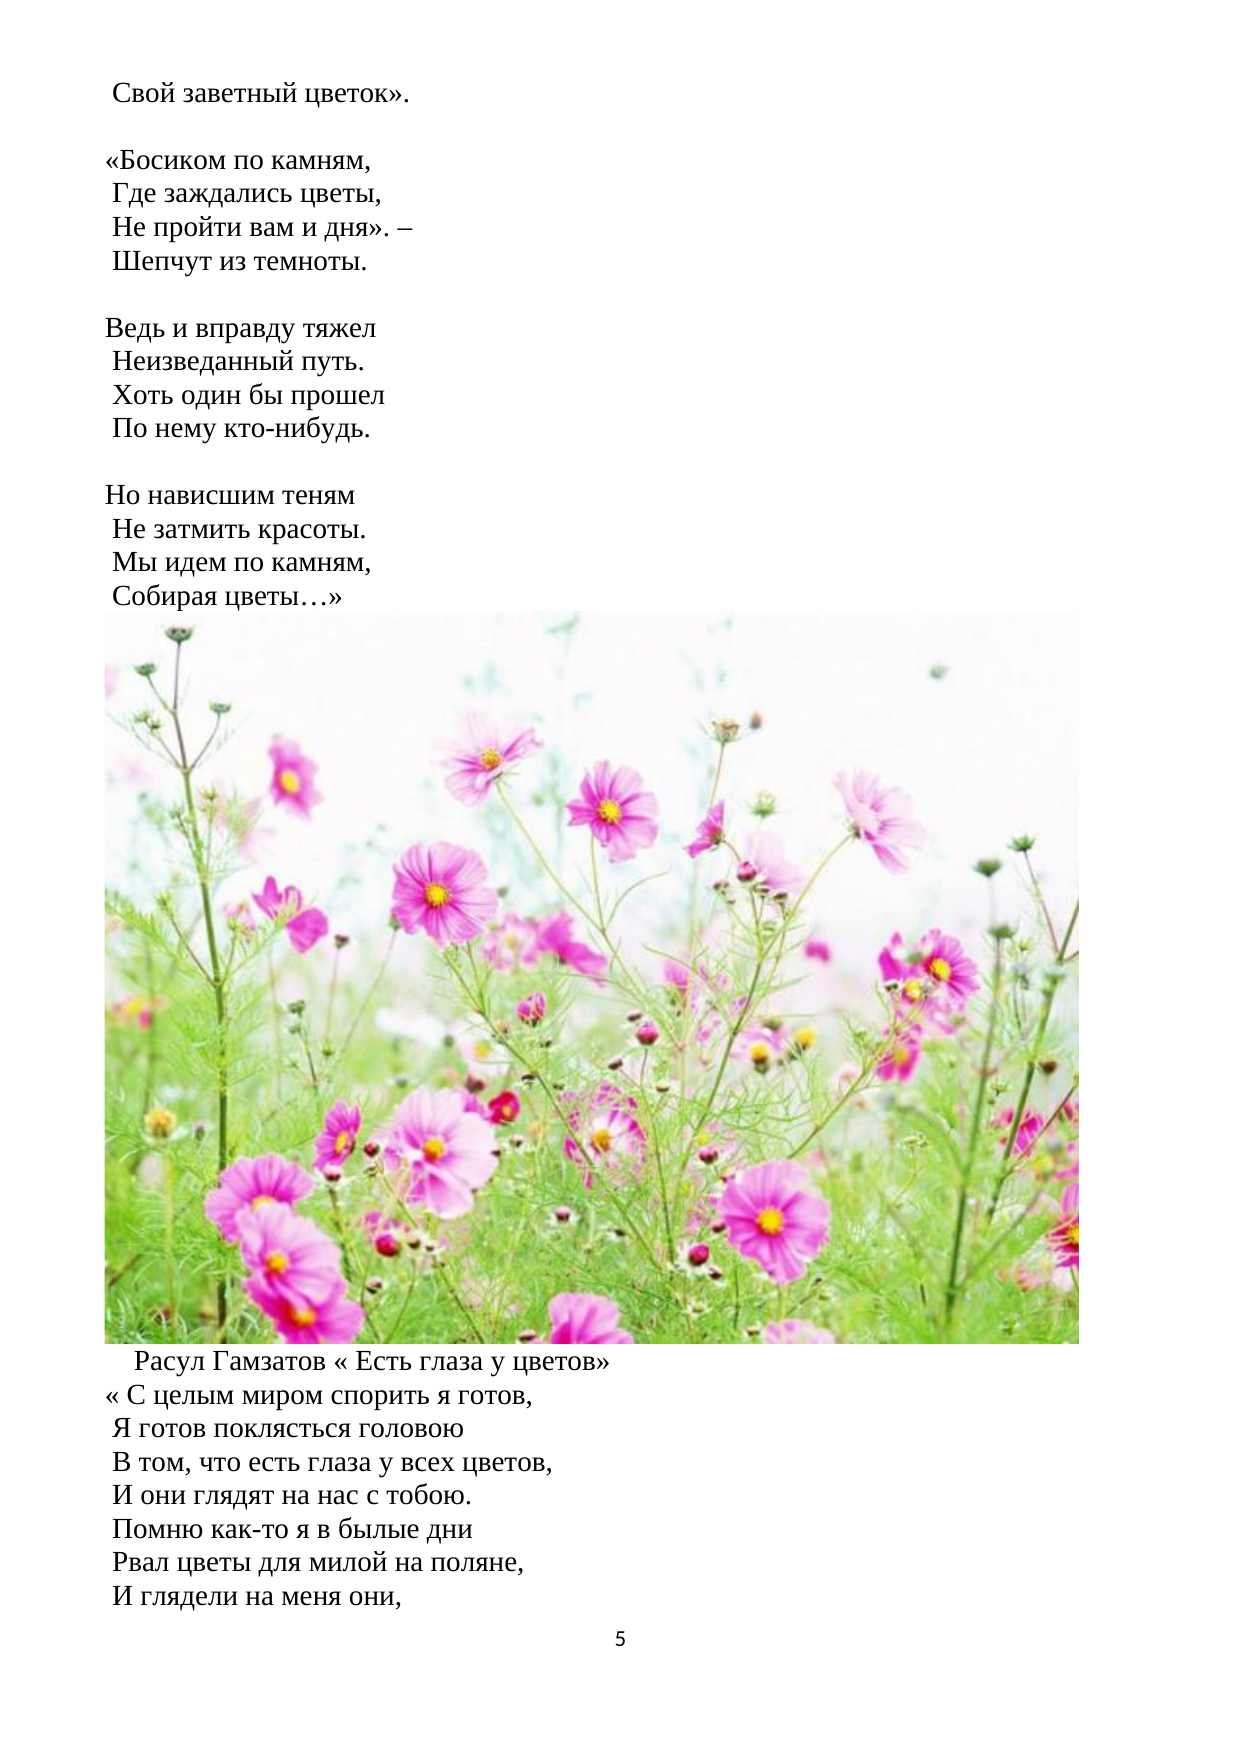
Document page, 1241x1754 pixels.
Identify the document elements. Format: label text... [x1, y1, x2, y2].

text Собирая цветы…» [75, 578, 1165, 612]
text Расул Гамзатов « Есть глаза у цветов» [75, 1343, 1165, 1377]
text « С целым миром спорить я готов, [75, 1377, 1165, 1410]
text Помню как-то я в былые дни [75, 1511, 1165, 1544]
text Ведь и вправду тяжел [75, 310, 1165, 343]
text Мы идем по камням, [75, 544, 1165, 578]
text И они глядят на нас с тобою. [75, 1477, 1165, 1511]
text Рвал цветы для милой на поляне, [75, 1544, 1165, 1578]
text Но нависшим теням [75, 477, 1165, 511]
picture [104, 611, 1079, 1344]
text Хоть один бы прошел [75, 377, 1165, 410]
text Не пройти вам и дня». – [75, 209, 1165, 243]
text Не затмить красоты. [75, 511, 1165, 544]
text Я готов поклясться головою [75, 1410, 1165, 1444]
text Свой заветный цветок». [75, 75, 1165, 108]
text «Босиком по камням, [75, 142, 1165, 176]
text По нему кто-нибудь. [75, 410, 1165, 444]
text Шепчут из темноты. [75, 243, 1165, 276]
text Где заждались цветы, [75, 176, 1165, 209]
text Неизведанный путь. [75, 343, 1165, 377]
text И глядели на меня они, [75, 1578, 1165, 1612]
text В том, что есть глаза у всех цветов, [75, 1444, 1165, 1477]
